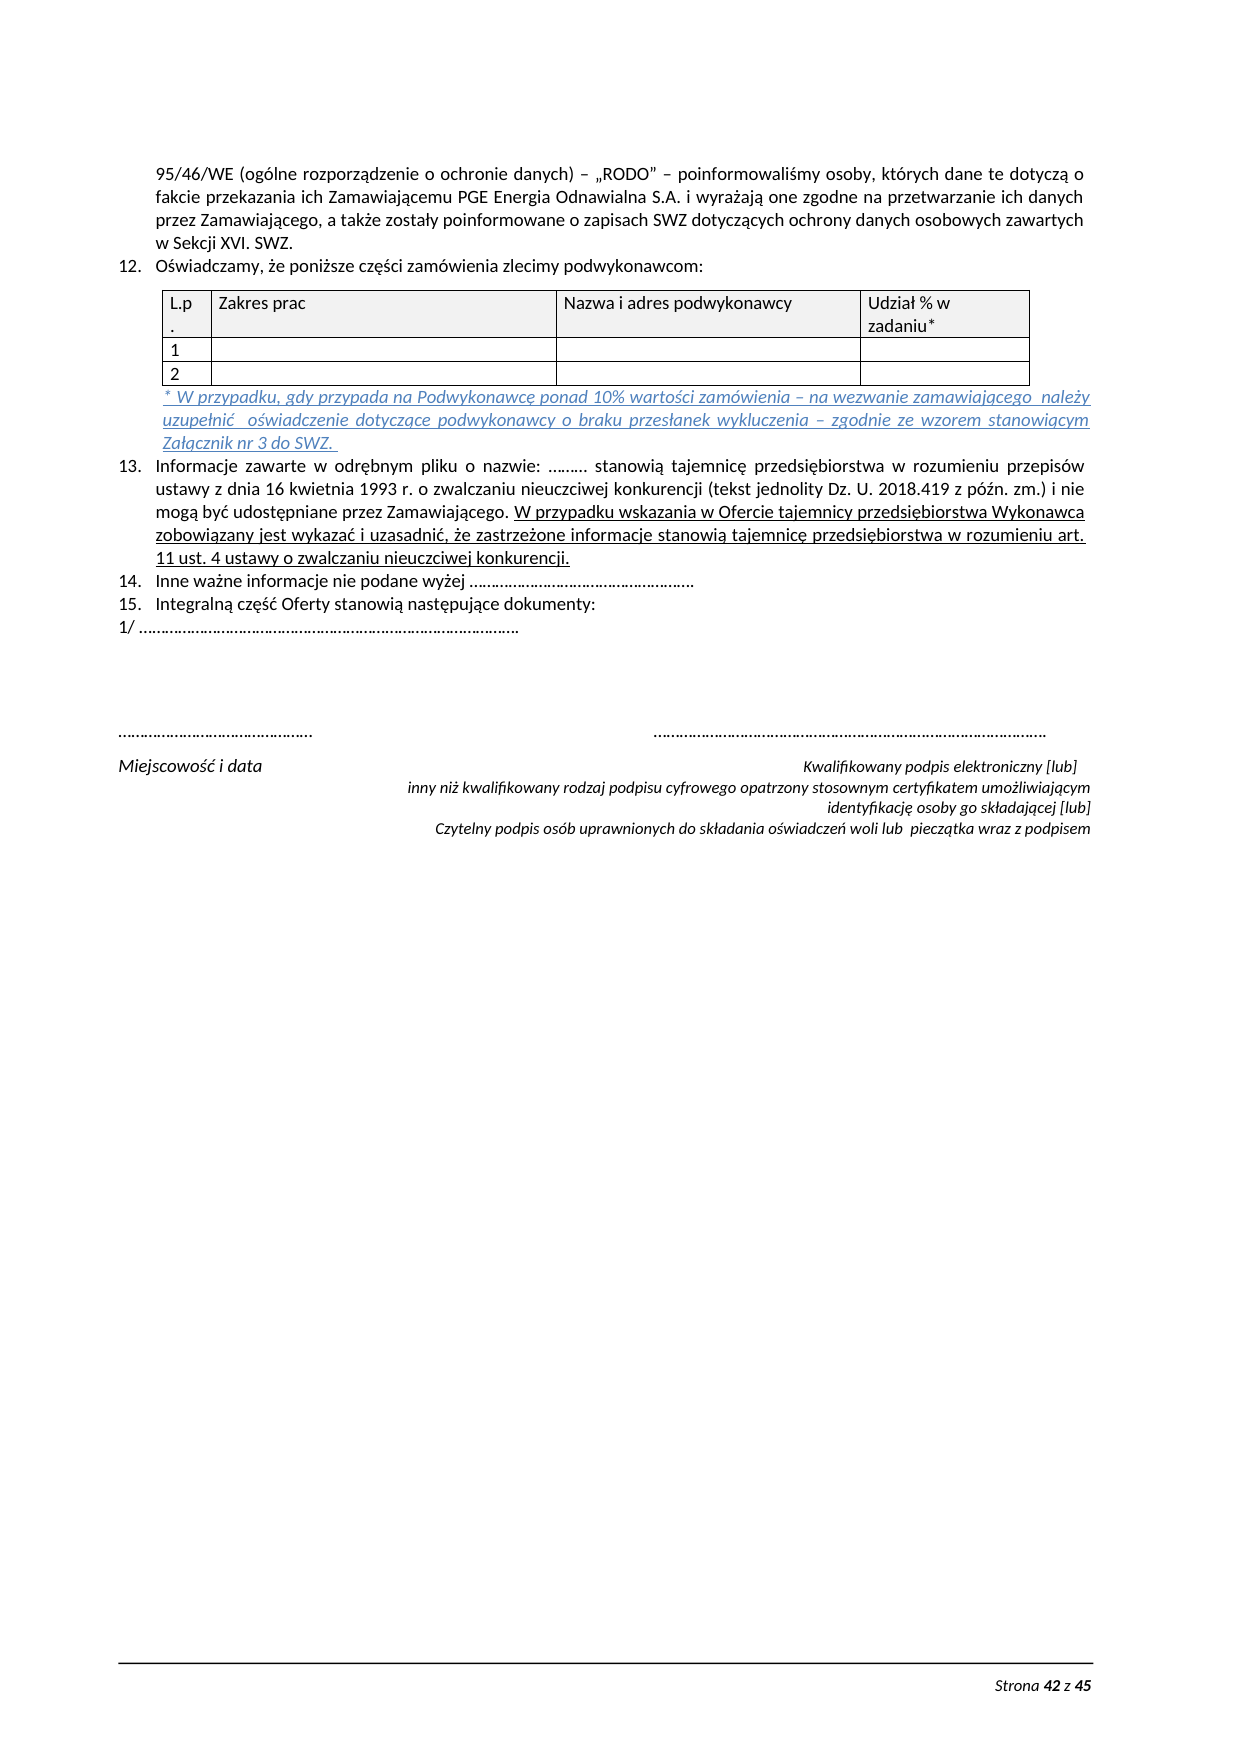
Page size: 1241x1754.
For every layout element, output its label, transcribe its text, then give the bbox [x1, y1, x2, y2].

table_cell [861, 362, 1029, 384]
list Inne ważne informacje nie podane wyżej ……………………………………………. [118, 569, 1086, 592]
text Czytelny podpis osób uprawnionych do składania oświadczeń woli lub pieczątka wraz z podpisem [118, 818, 1093, 838]
text ……………………………………… ………………………………………………………………………………. [118, 719, 1093, 742]
table_header L.p. [163, 291, 211, 337]
table_cell [212, 362, 556, 384]
table_header Nazwa i adres podwykonawcy [557, 291, 860, 337]
list Informacje zawarte w odrębnym pliku o nazwie: ……… stanowią tajemnicę przedsiębiorstwa w rozumieniu przepisów ustawy z dnia 16 kwietnia 1993 r. o zwalczaniu nieuczciwej konkurencji (tekst jednolity Dz. U. 2018.419 z późn. zm.) i nie mogą być udostępniane przez Zamawiającego. W przypadku wskazania w Ofercie tajemnicy przedsiębiorstwa Wykonawca zobowiązany jest wykazać i uzasadnić, że zastrzeżone informacje stanowią tajemnicę przedsiębiorstwa w rozumieniu art. 11 ust. 4 ustawy o zwalczaniu nieuczciwej konkurencji. [118, 454, 1086, 569]
text 1/ ……………………………………………………………………………. [118, 615, 1085, 638]
table_cell [557, 338, 860, 361]
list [118, 162, 1086, 254]
list Integralną część Oferty stanowią następujące dokumenty: [118, 592, 1086, 615]
table_cell [557, 362, 860, 384]
text * W przypadku, gdy przypada na Podwykonawcę ponad 10% wartości zamówienia – na wezwanie zamawiającego należy uzupełnić oświadczenie dotyczące podwykonawcy o braku przesłanek wykluczenia – zgodnie ze wzorem stanowiącym Załącznik nr 3 do SWZ. [162, 386, 1093, 454]
list Oświadczamy, że poniższe części zamówienia zlecimy podwykonawcom: [118, 254, 1086, 277]
table_header Udział % w zadaniu* [861, 291, 1029, 337]
text inny niż kwalifikowany rodzaj podpisu cyfrowego opatrzony stosownym certyfikatem umożliwiającym identyfikację osoby go składającej [lub] [339, 777, 1093, 818]
table_header Zakres prac [212, 291, 556, 337]
table_cell 2 [163, 362, 211, 384]
text Miejscowość i data Kwalifikowany podpis elektroniczny [lub] [118, 754, 1093, 777]
table_cell [212, 338, 556, 361]
table_cell 1 [163, 338, 211, 361]
table_cell [861, 338, 1029, 361]
